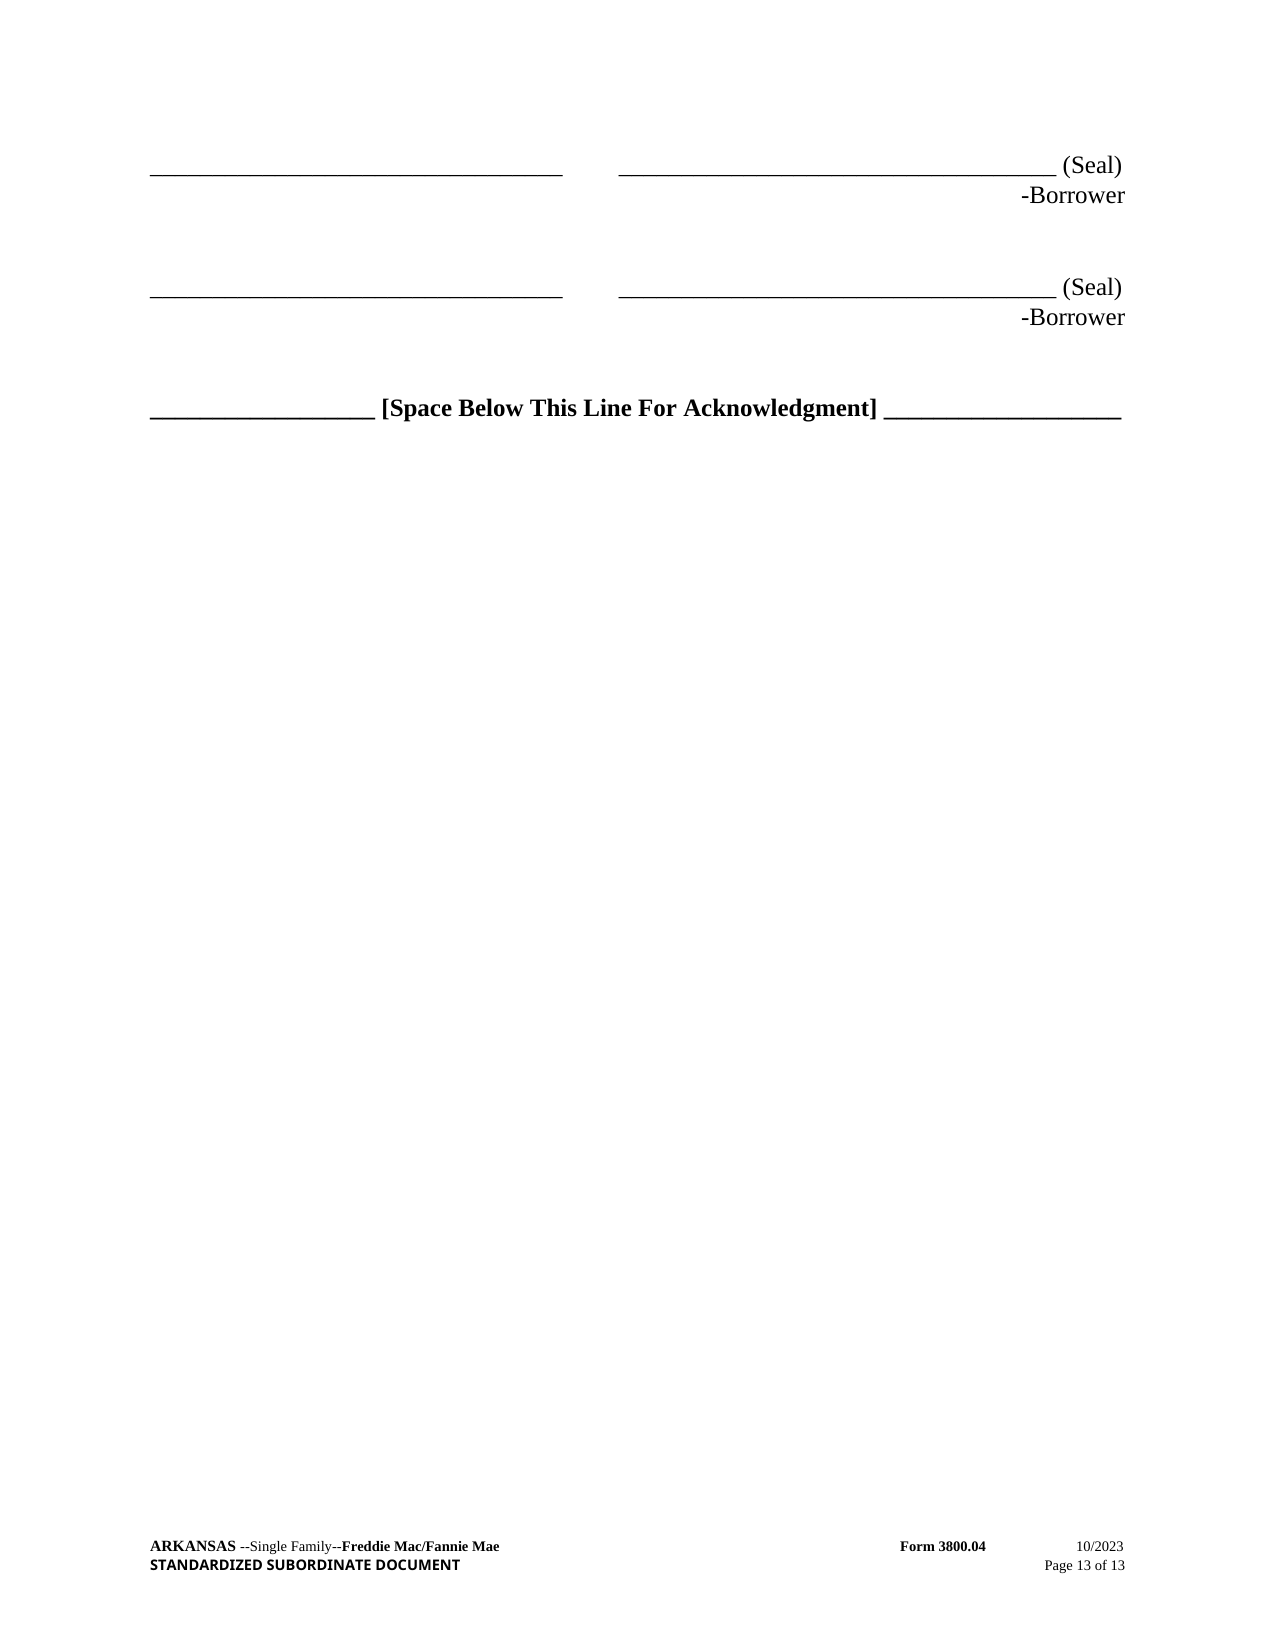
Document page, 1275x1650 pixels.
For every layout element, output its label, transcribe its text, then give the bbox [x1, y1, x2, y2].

text -Borrower [150, 180, 1125, 209]
text -Borrower [150, 302, 1125, 331]
text _________________________________ ___________________________________ (Seal) [150, 272, 1125, 300]
text _________________________________ ___________________________________ (Seal) [150, 150, 1125, 179]
text __________________ [Space Below This Line For Acknowledgment] ___________________ [150, 393, 1125, 422]
